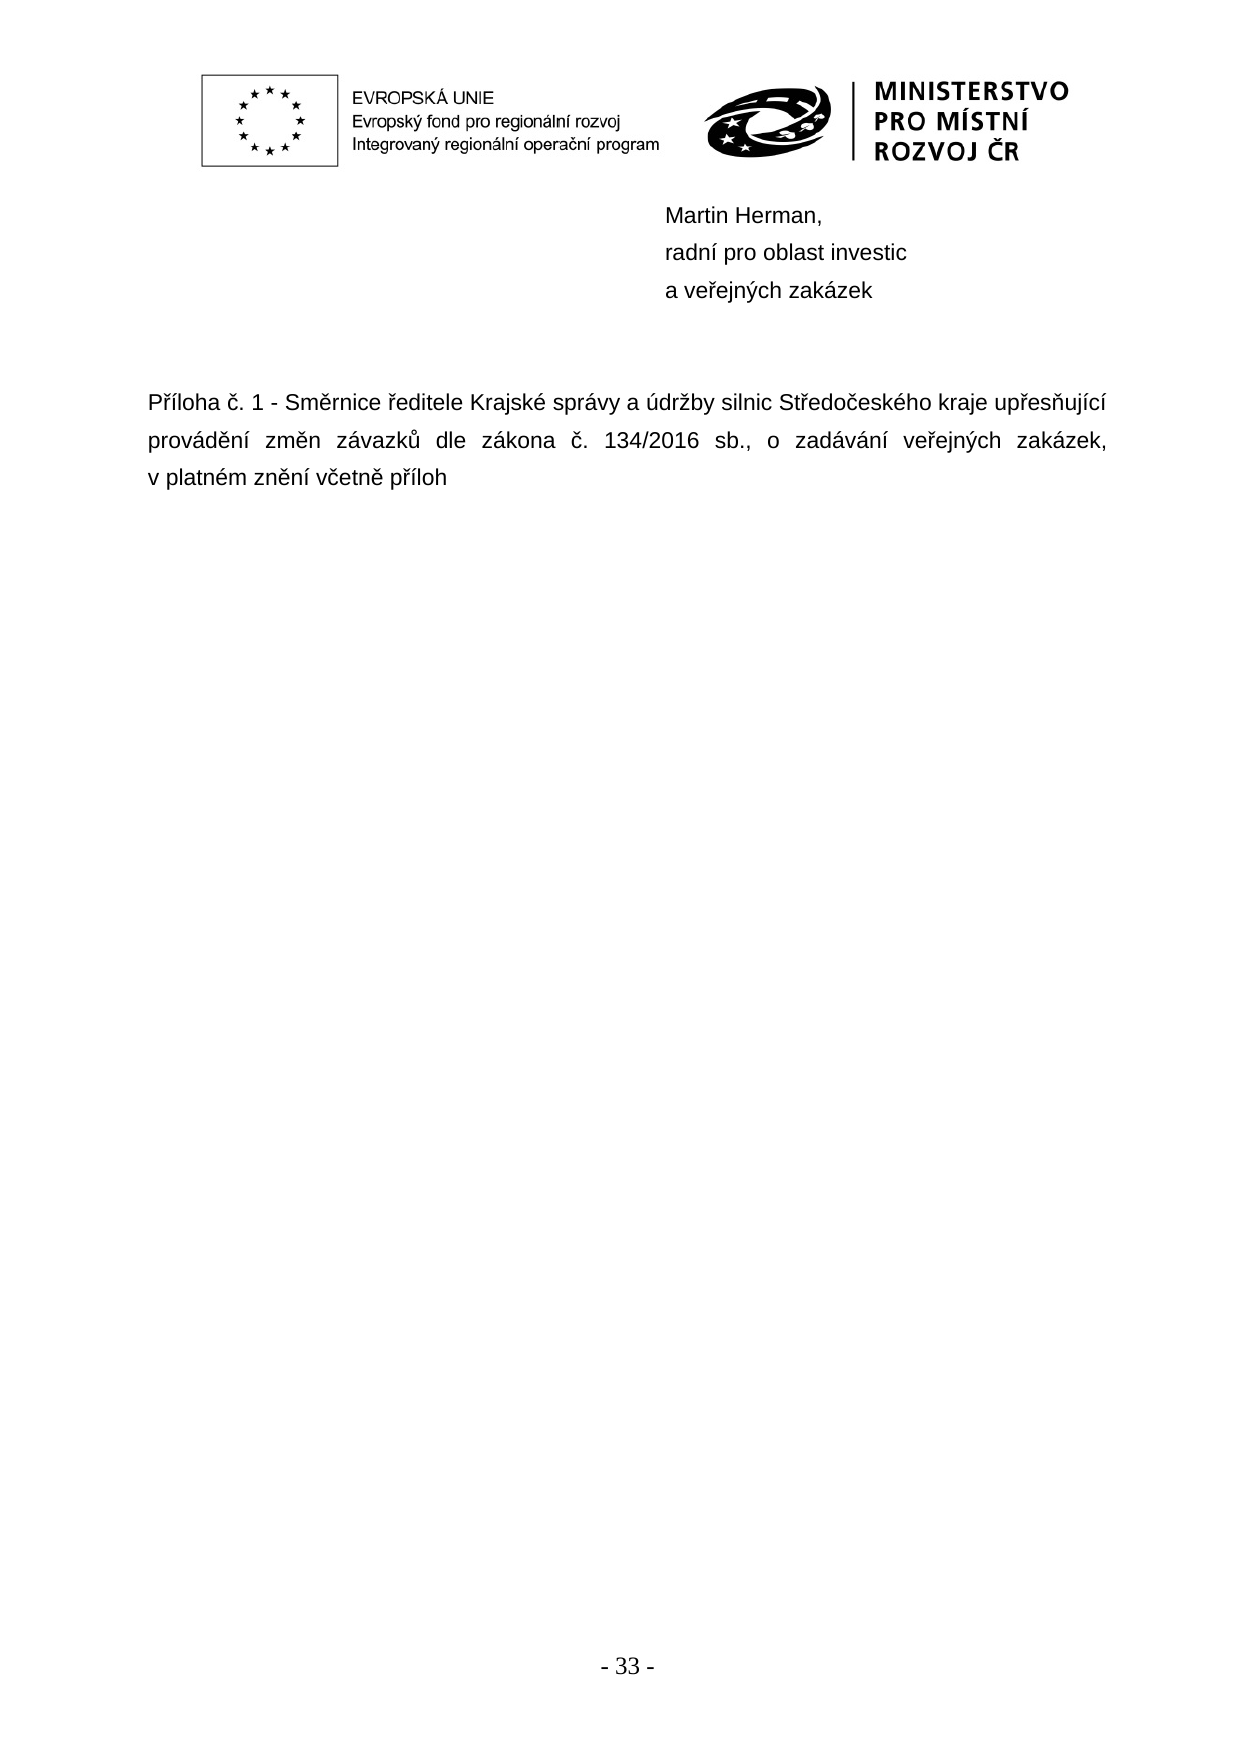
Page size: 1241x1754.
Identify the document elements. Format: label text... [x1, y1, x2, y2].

text Příloha č. 1 - Směrnice ředitele Krajské správy a údržby silnic Středočeského kraje upřesňující provádění změn závazků dle zákona č. 134/2016 sb., o zadávání veřejných zakázek, v platném znění včetně příloh [148, 378, 1107, 490]
text radní pro oblast investic [591, 228, 1107, 265]
text a veřejných zakázek [591, 265, 1107, 303]
text Martin Herman, [148, 190, 1107, 228]
picture [158, 44, 1097, 191]
